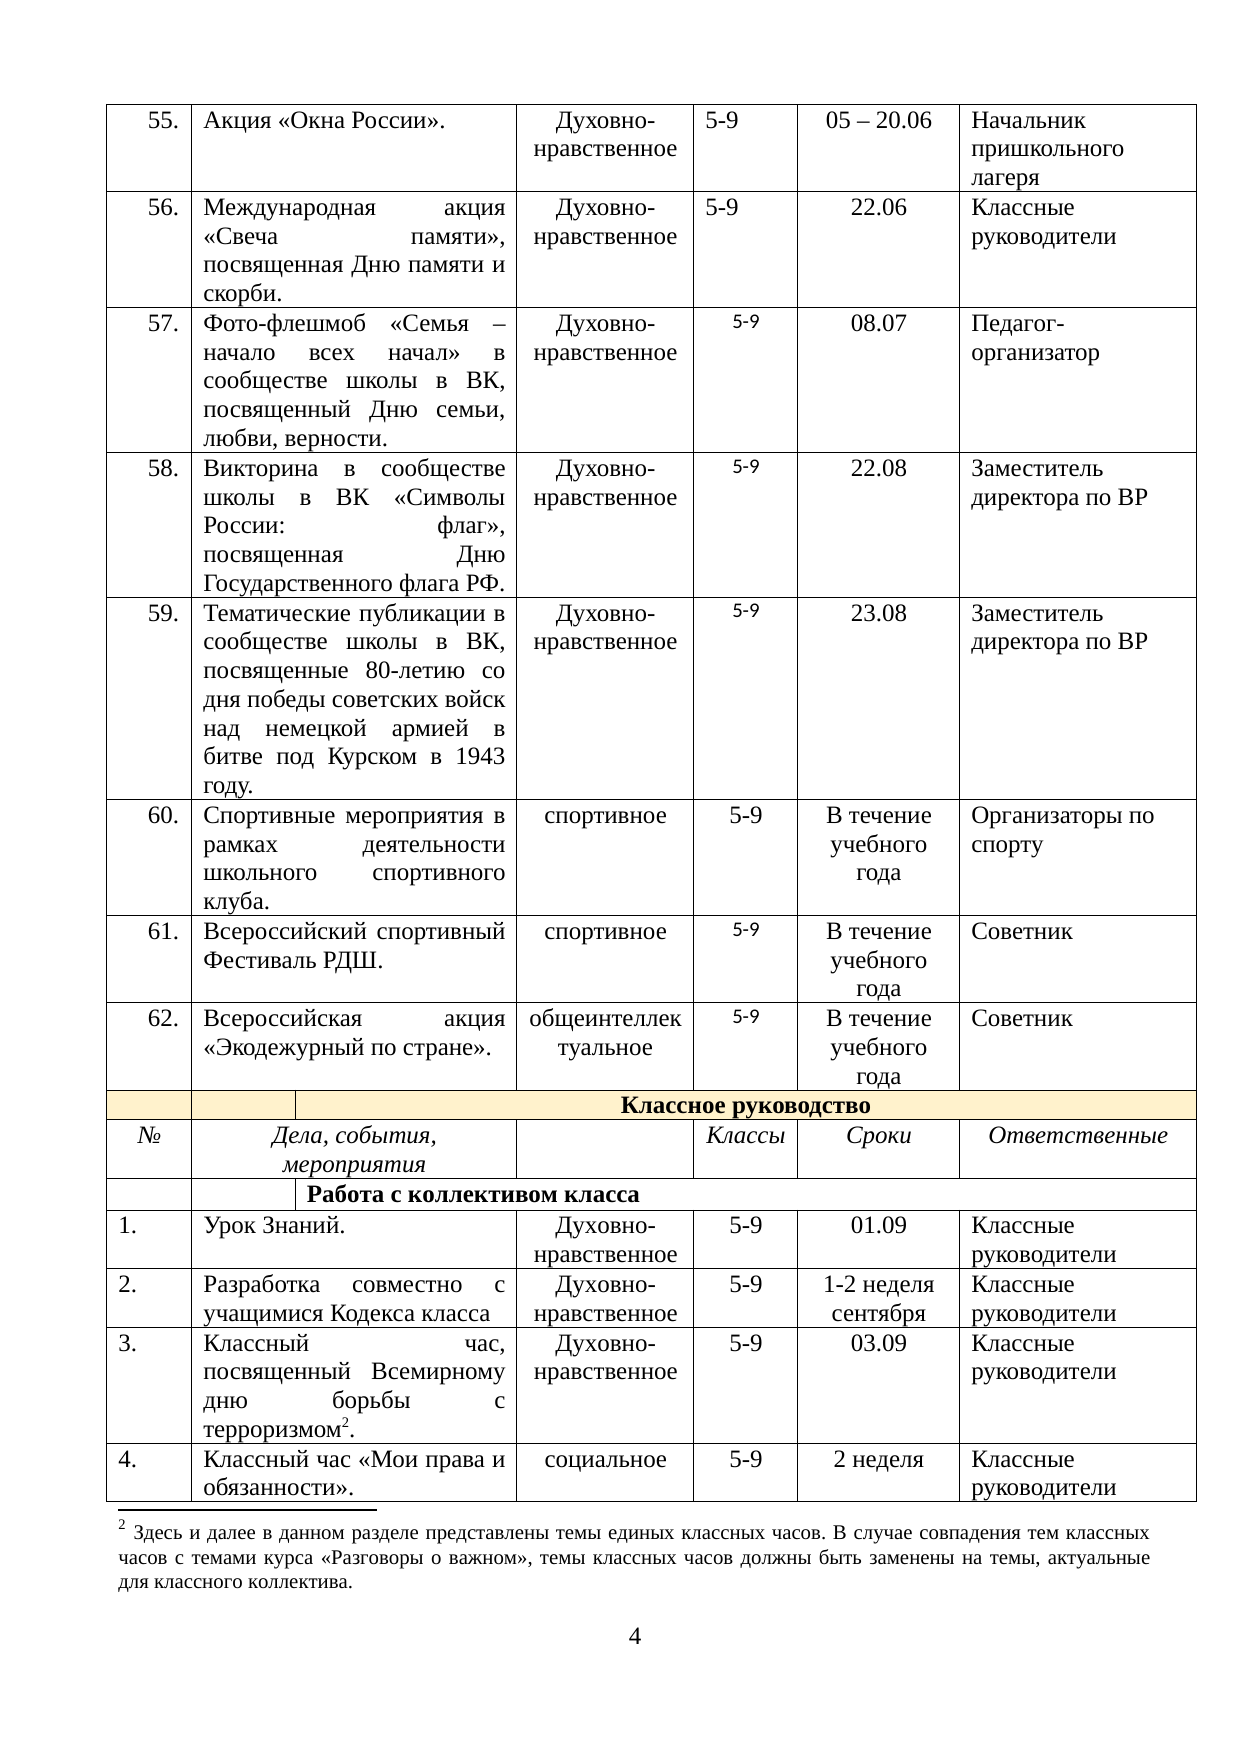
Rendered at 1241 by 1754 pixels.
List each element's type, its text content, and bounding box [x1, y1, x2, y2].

table_cell № [107, 1120, 191, 1178]
table_cell Заместитель директора по ВР [960, 598, 1196, 799]
table_cell Тематические публикации в сообществе школы в ВК, посвященные 80-летию со дня победы советских войск над немецкой армией в битве под Курском в 1943 году. [192, 598, 516, 799]
table_cell [107, 1179, 191, 1209]
table_cell [107, 453, 191, 597]
table_cell Духовно-нравственное [517, 308, 693, 452]
table_cell Классный час, посвященный Всемирному дню борьбы с терроризмом. [192, 1328, 516, 1443]
table_cell Разработка совместно с учащимися Кодекса класса [192, 1269, 516, 1327]
table_cell 5-9 [694, 598, 797, 799]
table_cell Ответственные [960, 1120, 1196, 1178]
table_cell 5-9 [694, 105, 797, 191]
table_cell Акция «Окна России». [192, 105, 516, 191]
table_cell Классный час «Мои права и обязанности». [192, 1444, 516, 1501]
table_cell 08.07 [798, 308, 959, 452]
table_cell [960, 105, 1196, 191]
table_cell [517, 1120, 693, 1178]
table_cell [107, 308, 191, 452]
table_cell Сроки [798, 1120, 959, 1178]
table_cell [107, 1003, 191, 1089]
table_cell 22.08 [798, 453, 959, 597]
table_cell Духовно-нравственное [517, 1211, 693, 1268]
table_cell спортивное [517, 800, 693, 915]
table_cell 5-9 [694, 308, 797, 452]
table_cell [107, 598, 191, 799]
table_cell Советник [960, 916, 1196, 1002]
table_cell [107, 192, 191, 307]
table_cell 01.09 [798, 1211, 959, 1268]
table_cell Дела, события, мероприятия [192, 1120, 516, 1178]
table_cell Классы [694, 1120, 797, 1178]
table_cell Спортивные мероприятия в рамках деятельности школьного спортивного клуба. [192, 800, 516, 915]
table_cell [107, 1211, 191, 1268]
table_cell 5-9 [694, 1003, 797, 1089]
table_cell Всероссийский спортивный Фестиваль РДШ. [192, 916, 516, 1002]
table_cell [192, 1091, 295, 1119]
table_cell 5-9 [694, 453, 797, 597]
table_cell Заместитель директора по ВР [960, 453, 1196, 597]
table_cell Духовно-нравственное [517, 1328, 693, 1443]
table_cell Духовно-нравственное [517, 1269, 693, 1327]
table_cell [517, 105, 693, 191]
table_cell Духовно-нравственное [517, 598, 693, 799]
table_cell Классные руководители [960, 192, 1196, 307]
table_cell Викторина в сообществе школы в ВК «Символы России: флаг», посвященная Дню Государственного флага РФ. [192, 453, 516, 597]
table_cell Советник [960, 1003, 1196, 1089]
table_cell 03.09 [798, 1328, 959, 1443]
table_cell 05 – 20.06 [798, 105, 959, 191]
table_cell В течение учебного года [798, 800, 959, 915]
table_cell [107, 1328, 191, 1443]
table_cell Духовно-нравственное [517, 192, 693, 307]
table_cell 5-9 [694, 192, 797, 307]
table_cell Духовно-нравственное [517, 453, 693, 597]
table_cell социальное [517, 1444, 693, 1501]
table_cell В течение учебного года [798, 1003, 959, 1089]
table_cell Фото-флешмоб «Семья – начало всех начал» в сообществе школы в ВК, посвященный Дню семьи, любви, верности. [192, 308, 516, 452]
table_cell Всероссийская акция «Экодежурный по стране». [192, 1003, 516, 1089]
table_cell В течение учебного года [798, 916, 959, 1002]
table_cell [107, 105, 191, 191]
table_cell спортивное [517, 916, 693, 1002]
table_cell 2 неделя [798, 1444, 959, 1501]
table_cell Работа с коллективом класса [296, 1179, 1196, 1209]
table_cell [107, 1269, 191, 1327]
table_cell Классное руководство [296, 1091, 1196, 1119]
table_cell 5-9 [694, 800, 797, 915]
table_cell Классные руководители [960, 1328, 1196, 1443]
table_cell Классные руководители [960, 1211, 1196, 1268]
table_cell 22.06 [798, 192, 959, 307]
table_cell 5-9 [694, 1444, 797, 1501]
table_cell Урок Знаний. [192, 1211, 516, 1268]
table_cell 1-2 неделя сентября [798, 1269, 959, 1327]
table_cell 5-9 [694, 1211, 797, 1268]
table_cell [107, 1091, 191, 1119]
table_cell 23.08 [798, 598, 959, 799]
table_cell 5-9 [694, 1269, 797, 1327]
table_cell Организаторы по спорту [960, 800, 1196, 915]
table_cell [107, 1444, 191, 1501]
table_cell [960, 1444, 1196, 1501]
table_cell общеинтеллектуальное [517, 1003, 693, 1089]
table_cell Педагог-организатор [960, 308, 1196, 452]
table_cell Классные руководители [960, 1269, 1196, 1327]
table_cell 5-9 [694, 1328, 797, 1443]
table_cell [107, 916, 191, 1002]
table_cell [192, 1179, 295, 1209]
table_cell [107, 800, 191, 915]
table_cell Международная акция «Свеча памяти», посвященная Дню памяти и скорби. [192, 192, 516, 307]
table_cell 5-9 [694, 916, 797, 1002]
